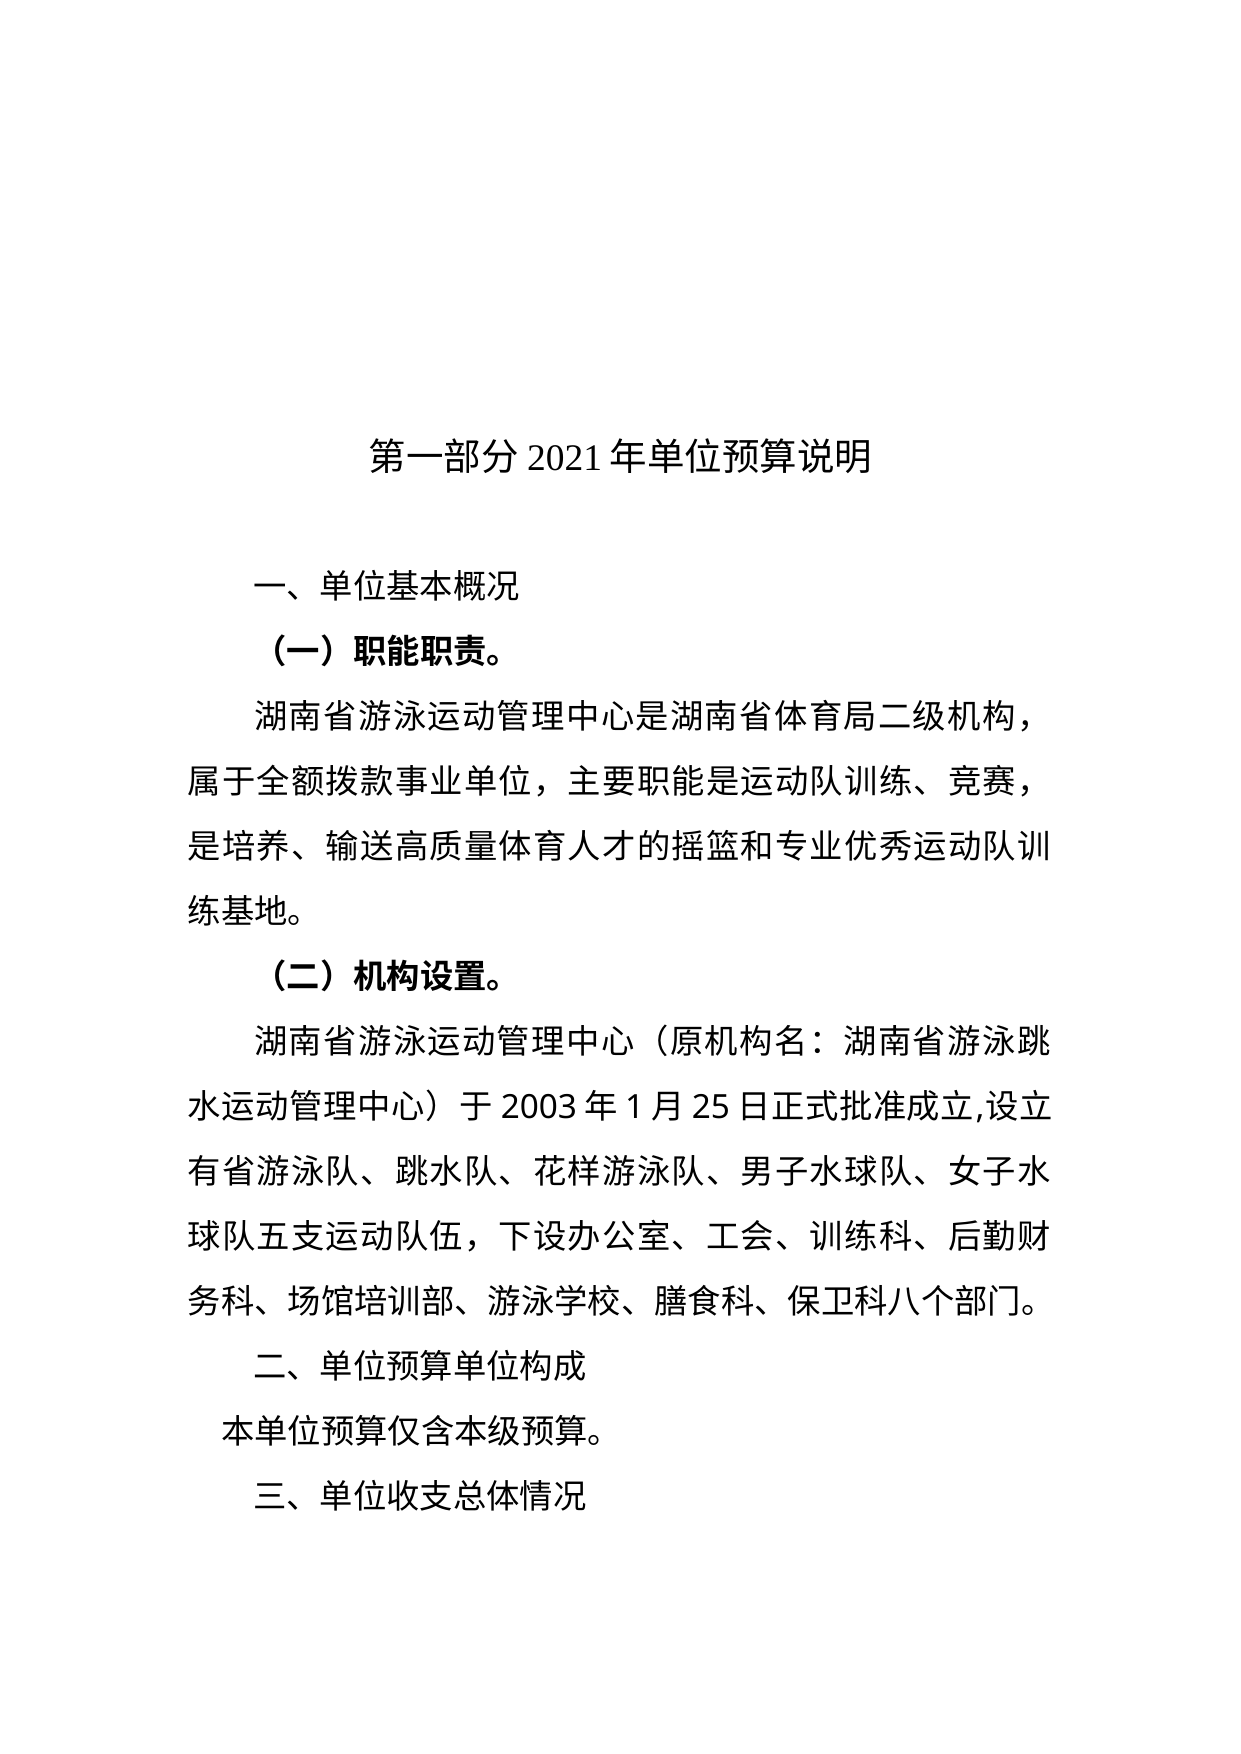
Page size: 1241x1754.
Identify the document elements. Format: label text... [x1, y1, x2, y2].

text 一、单位基本概况 [187, 552, 1053, 617]
text 湖南省游泳运动管理中心（原机构名：湖南省游泳跳水运动管理中心）于2003年1月25日正式批准成立,设立有省游泳队、跳水队、花样游泳队、男子水球队、女子水球队五支运动队伍，下设办公室、工会、训练科、后勤财务科、场馆培训部、游泳学校、膳食科、保卫科八个部门。 [187, 1007, 1053, 1332]
text （一）职能职责。 [187, 617, 1053, 682]
text 湖南省游泳运动管理中心是湖南省体育局二级机构，属于全额拨款事业单位，主要职能是运动队训练、竞赛，是培养、输送高质量体育人才的摇篮和专业优秀运动队训练基地。 [187, 682, 1053, 942]
list 机构设置。 [187, 942, 1053, 1007]
text 第一部分 2021年单位预算说明 [187, 422, 1053, 487]
text 三、单位收支总体情况 [187, 1462, 1053, 1527]
list 单位预算单位构成 [187, 1332, 1053, 1397]
list 本单位预算仅含本级预算。 [187, 1397, 1053, 1462]
